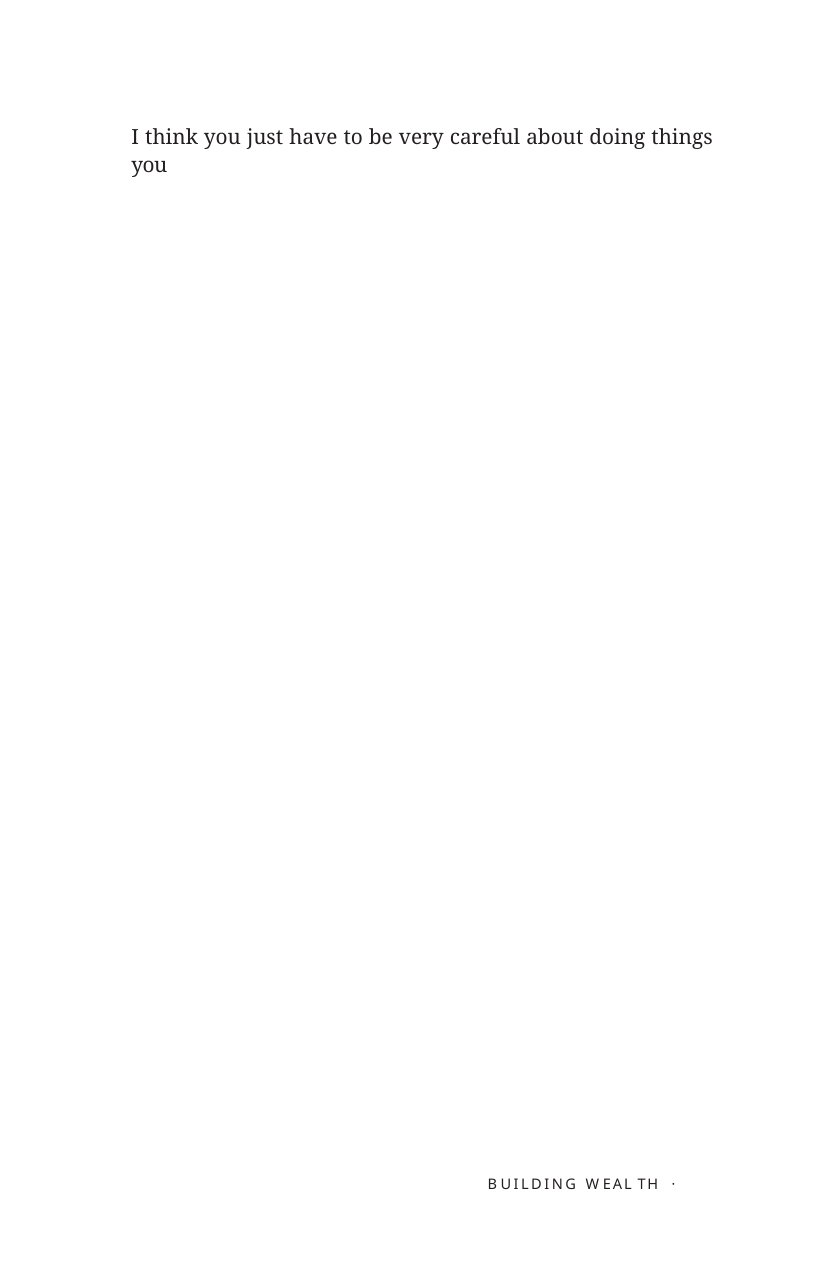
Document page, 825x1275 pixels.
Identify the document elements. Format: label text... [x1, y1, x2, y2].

text I think you just have to be very careful about doing things you [131, 122, 712, 179]
